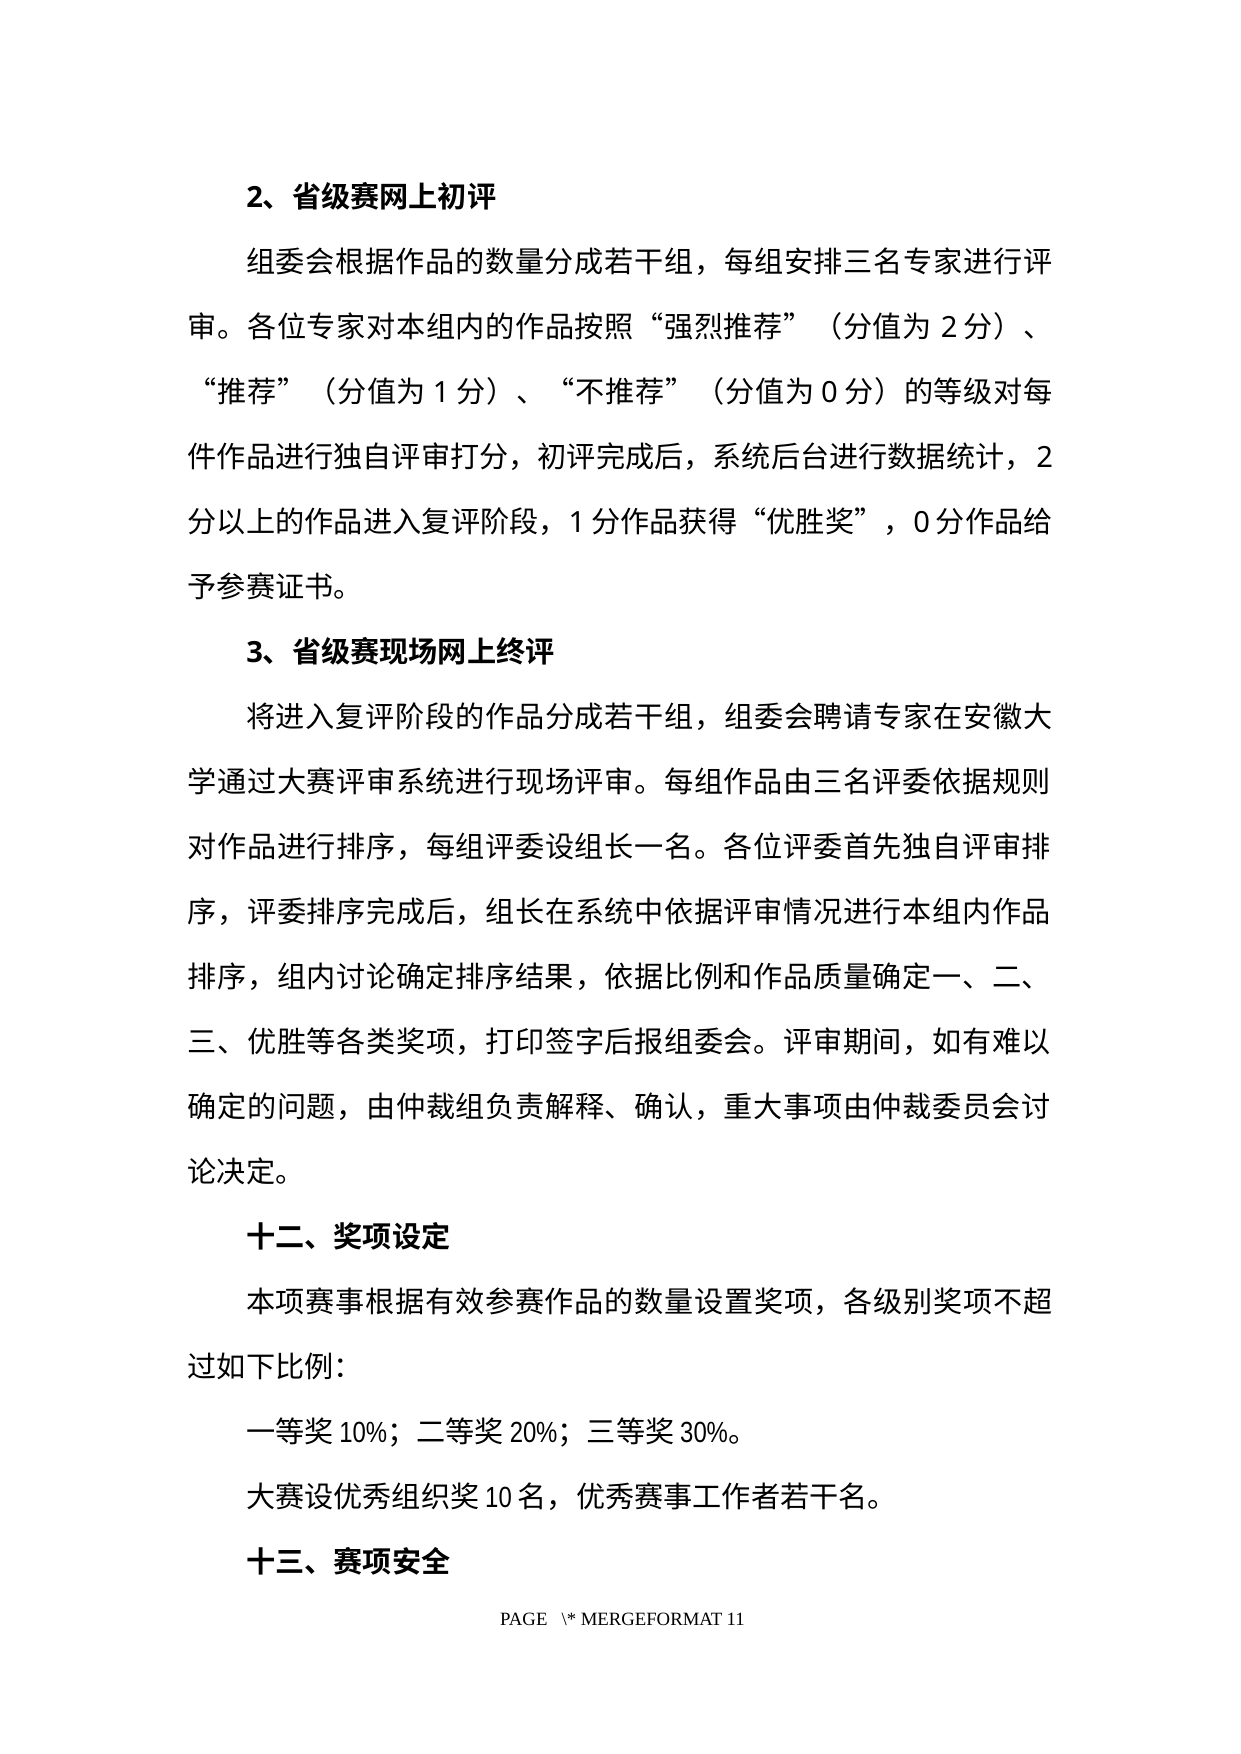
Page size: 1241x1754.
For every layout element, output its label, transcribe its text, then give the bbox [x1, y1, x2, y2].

text 3、省级赛现场网上终评 [187, 617, 1053, 682]
text 一等奖10%；二等奖20%；三等奖30%。 [187, 1397, 1053, 1462]
text 十二、奖项设定 [187, 1202, 1053, 1267]
text 组委会根据作品的数量分成若干组，每组安排三名专家进行评审。各位专家对本组内的作品按照“强烈推荐”（分值为2分）、“推荐”（分值为1分）、“不推荐”（分值为0分）的等级对每件作品进行独自评审打分，初评完成后，系统后台进行数据统计，2分以上的作品进入复评阶段，1分作品获得“优胜奖”，0分作品给予参赛证书。 [187, 227, 1053, 617]
text 将进入复评阶段的作品分成若干组，组委会聘请专家在安徽大学通过大赛评审系统进行现场评审。每组作品由三名评委依据规则对作品进行排序，每组评委设组长一名。各位评委首先独自评审排序，评委排序完成后，组长在系统中依据评审情况进行本组内作品排序，组内讨论确定排序结果，依据比例和作品质量确定一、二、三、优胜等各类奖项，打印签字后报组委会。评审期间，如有难以确定的问题，由仲裁组负责解释、确认，重大事项由仲裁委员会讨论决定。 [187, 682, 1053, 1202]
text 大赛设优秀组织奖10名，优秀赛事工作者若干名。 [187, 1462, 1053, 1527]
text 十三、赛项安全 [187, 1527, 1053, 1592]
text 2、省级赛网上初评 [187, 162, 1053, 227]
text 本项赛事根据有效参赛作品的数量设置奖项，各级别奖项不超过如下比例： [187, 1267, 1053, 1397]
